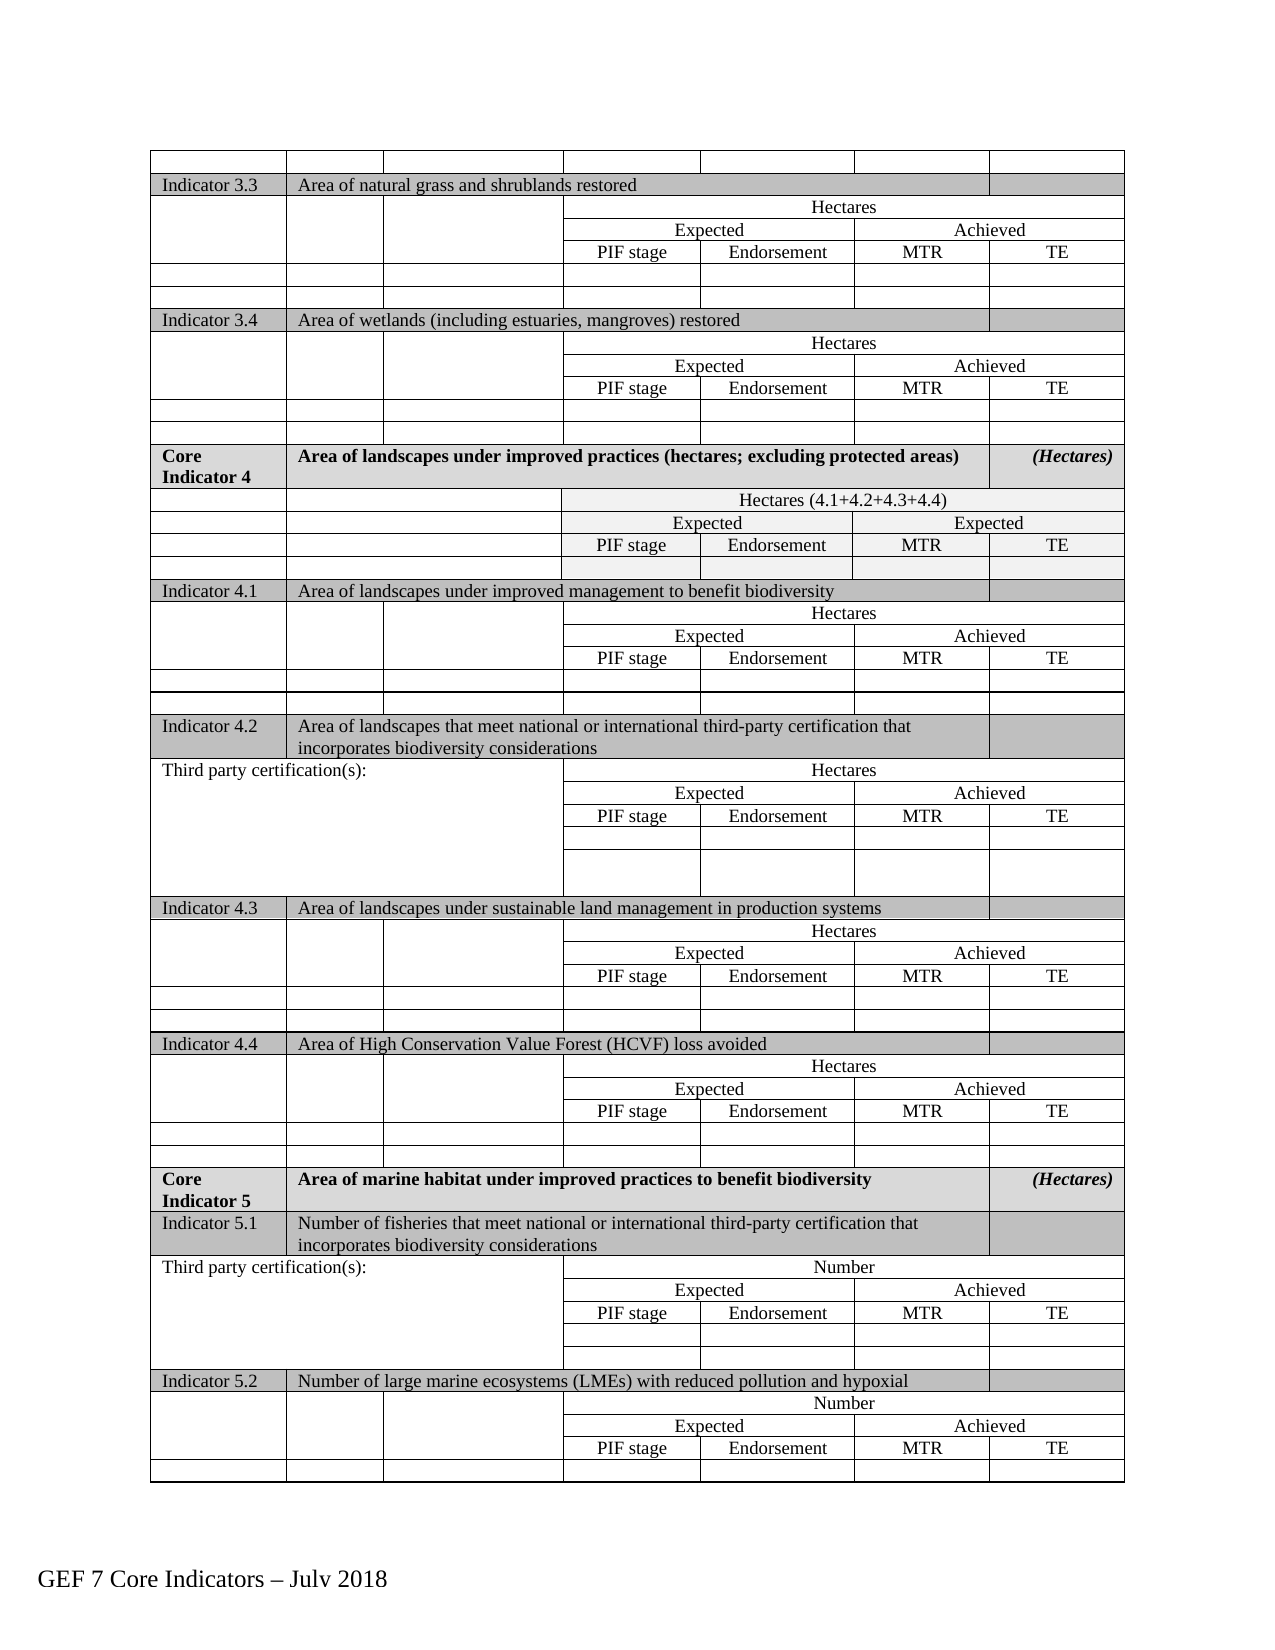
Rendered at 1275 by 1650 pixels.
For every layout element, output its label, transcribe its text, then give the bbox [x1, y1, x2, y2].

table_cell Endorsement [701, 377, 854, 399]
table_cell [701, 287, 854, 308]
table_cell [287, 287, 383, 308]
table_cell TE [990, 647, 1124, 669]
table_cell [287, 920, 383, 986]
table_cell Hectares (4.1+4.2+4.3+4.4) [562, 489, 1124, 511]
table_cell [151, 1010, 286, 1031]
table_cell Hectares [564, 759, 1124, 781]
table_cell [384, 1055, 563, 1122]
table_cell [990, 309, 1124, 331]
table_cell [384, 422, 563, 444]
table_cell PIF stage [564, 965, 700, 986]
table_cell [384, 1460, 563, 1481]
table_cell PIF stage [564, 647, 700, 669]
table_cell Hectares [564, 196, 1124, 218]
table_cell Hectares [564, 1055, 1124, 1077]
table_cell Endorsement [701, 965, 854, 986]
table_cell [564, 264, 700, 286]
table_cell MTR [855, 965, 989, 986]
table_cell Achieved [855, 1279, 1124, 1301]
table_cell Achieved [855, 942, 1124, 964]
table_cell Expected [564, 1415, 854, 1436]
table_cell [151, 264, 286, 286]
table_cell PIF stage [564, 377, 700, 399]
table_cell Expected [564, 625, 854, 646]
table_cell [990, 287, 1124, 308]
table_cell Number of fisheries that meet national or international third-party certification that incorporates biodiversity considerations [287, 1212, 989, 1255]
table_cell [151, 1146, 286, 1167]
table_cell Endorsement [701, 1437, 854, 1459]
table_cell PIF stage [564, 1437, 700, 1459]
table_cell [990, 580, 1124, 601]
table_cell [564, 151, 700, 173]
table_cell [151, 534, 286, 556]
table_cell [990, 670, 1124, 691]
table_cell [384, 1392, 563, 1459]
table_cell [151, 670, 286, 691]
table_cell [151, 987, 286, 1009]
table_cell TE [990, 534, 1124, 556]
table_cell [990, 693, 1124, 714]
table_cell TE [990, 965, 1124, 986]
table_cell [287, 489, 561, 511]
table_cell [287, 151, 383, 173]
table_cell [701, 264, 854, 286]
table_cell [287, 557, 561, 578]
table_cell [564, 1146, 700, 1167]
table_cell Indicator 3.4 [151, 309, 286, 331]
table_cell Expected [853, 512, 1124, 533]
table_cell PIF stage [564, 1100, 700, 1122]
table_cell Expected [562, 512, 852, 533]
table_cell [151, 1392, 286, 1459]
table_cell [151, 151, 286, 173]
table_cell MTR [855, 1302, 989, 1323]
table_cell Area of wetlands (including estuaries, mangroves) restored [287, 309, 989, 331]
table_cell [990, 897, 1124, 918]
table_cell TE [990, 1437, 1124, 1459]
table_cell [287, 1460, 383, 1481]
table_cell [564, 1347, 700, 1368]
table_cell [564, 827, 700, 849]
table_cell [287, 1146, 383, 1167]
table_cell [287, 1055, 383, 1122]
table_cell PIF stage [564, 805, 700, 826]
table_cell PIF stage [564, 1302, 700, 1323]
table_cell [701, 1146, 854, 1167]
table_cell PIF stage [562, 534, 700, 556]
table_cell [855, 827, 989, 849]
table_cell [990, 557, 1124, 578]
table_cell [151, 557, 286, 578]
table_cell [855, 400, 989, 421]
table_cell [990, 264, 1124, 286]
table_cell Area of natural grass and shrublands restored [287, 174, 989, 195]
table_cell Indicator 4.3 [151, 897, 286, 918]
table_cell TE [990, 1100, 1124, 1122]
table_cell PIF stage [564, 241, 700, 263]
table_cell [564, 1324, 700, 1346]
table_cell [855, 1123, 989, 1144]
table_cell [855, 1460, 989, 1481]
table_cell [564, 1460, 700, 1481]
table_cell [151, 422, 286, 444]
table_cell Endorsement [701, 241, 854, 263]
table_cell [384, 602, 563, 669]
table_cell MTR [855, 377, 989, 399]
table_cell [855, 670, 989, 691]
table_cell [151, 489, 286, 511]
table_cell Number [564, 1392, 1124, 1414]
table_cell [384, 670, 563, 691]
table_cell [384, 987, 563, 1009]
table_cell Indicator 4.1 [151, 580, 286, 601]
table_cell [701, 693, 854, 714]
table_cell [701, 1123, 854, 1144]
table_cell MTR [853, 534, 989, 556]
table_cell Number of large marine ecosystems (LMEs) with reduced pollution and hypoxial [287, 1370, 989, 1391]
table_cell Expected [564, 219, 854, 240]
table_cell TE [990, 1302, 1124, 1323]
table_cell [287, 1010, 383, 1031]
table_cell Core Indicator 4 [151, 445, 286, 488]
table_cell [855, 422, 989, 444]
table_cell Area of landscapes under sustainable land management in production systems [287, 897, 989, 918]
table_cell Expected [564, 782, 854, 803]
table_cell [287, 422, 383, 444]
table_cell Hectares [564, 332, 1124, 353]
table_cell [151, 602, 286, 669]
table_cell Achieved [855, 219, 1124, 240]
table_cell Area of landscapes under improved management to benefit biodiversity [287, 580, 989, 601]
table_cell Indicator 5.2 [151, 1370, 286, 1391]
table_cell [287, 693, 383, 714]
table_cell TE [990, 377, 1124, 399]
table_cell [990, 174, 1124, 195]
table_cell [855, 850, 989, 896]
table_cell Indicator 4.4 [151, 1033, 286, 1054]
table_cell Indicator 4.2 [151, 715, 286, 758]
table_cell [701, 987, 854, 1009]
table_cell [990, 715, 1124, 758]
table_cell Achieved [855, 1415, 1124, 1436]
table_cell MTR [855, 647, 989, 669]
table_cell Indicator 3.3 [151, 174, 286, 195]
table_cell MTR [855, 1100, 989, 1122]
table_cell [384, 920, 563, 986]
table_cell TE [990, 805, 1124, 826]
table_cell [855, 264, 989, 286]
table_cell [384, 287, 563, 308]
table_cell [855, 987, 989, 1009]
table_cell [287, 1123, 383, 1144]
table_cell Core Indicator 5 [151, 1168, 286, 1211]
table_cell [287, 400, 383, 421]
table_cell [701, 827, 854, 849]
table_cell [855, 693, 989, 714]
table_cell [287, 602, 383, 669]
table_cell TE [990, 241, 1124, 263]
table_cell [384, 1123, 563, 1144]
table_cell [384, 400, 563, 421]
table_cell [855, 1146, 989, 1167]
table_cell [853, 557, 989, 578]
table_cell [384, 1146, 563, 1167]
table_cell [701, 400, 854, 421]
table_cell [287, 264, 383, 286]
table_cell (Hectares) [990, 1168, 1124, 1211]
table_cell [701, 557, 852, 578]
table_cell Hectares [564, 920, 1124, 941]
table_cell [287, 1392, 383, 1459]
table_cell Endorsement [701, 805, 854, 826]
table_cell Number [564, 1256, 1124, 1278]
table_cell [990, 1033, 1124, 1054]
table_cell [564, 670, 700, 691]
table_cell Achieved [855, 355, 1124, 376]
table_cell Area of High Conservation Value Forest (HCVF) loss avoided [287, 1033, 989, 1054]
table_cell Achieved [855, 782, 1124, 803]
table_cell [151, 332, 286, 399]
table_cell [384, 1010, 563, 1031]
table_cell [384, 693, 563, 714]
table_cell [855, 1347, 989, 1368]
table_cell [564, 850, 700, 896]
table_cell Achieved [855, 625, 1124, 646]
table_cell Third party certification(s): [151, 1256, 563, 1368]
table_cell [151, 196, 286, 263]
table_cell Achieved [855, 1078, 1124, 1099]
table_cell [287, 670, 383, 691]
table_cell Endorsement [701, 1100, 854, 1122]
table_cell [855, 1324, 989, 1346]
table_cell [151, 920, 286, 986]
table_cell Endorsement [701, 647, 854, 669]
table_cell [990, 1347, 1124, 1368]
table_cell [990, 987, 1124, 1009]
table_cell [151, 1055, 286, 1122]
table_cell [990, 1146, 1124, 1167]
table_cell Endorsement [701, 534, 852, 556]
table_cell [151, 512, 286, 533]
table_cell [701, 850, 854, 896]
table_cell [701, 1324, 854, 1346]
table_cell Hectares [564, 602, 1124, 624]
table_cell [701, 1347, 854, 1368]
table_cell [701, 422, 854, 444]
table_cell [287, 332, 383, 399]
table_cell MTR [855, 1437, 989, 1459]
table_cell [151, 287, 286, 308]
table_cell [564, 1123, 700, 1144]
table_cell [564, 1010, 700, 1031]
table_cell [384, 332, 563, 399]
table_cell [990, 1123, 1124, 1144]
table_cell [855, 1010, 989, 1031]
table_cell [287, 534, 561, 556]
table_cell [564, 693, 700, 714]
table_cell MTR [855, 241, 989, 263]
table_cell [384, 196, 563, 263]
table_cell [151, 693, 286, 714]
table_cell [990, 827, 1124, 849]
table_cell Expected [564, 1279, 854, 1301]
table_cell [855, 287, 989, 308]
table_cell Area of landscapes that meet national or international third-party certification that incorporates biodiversity considerations [287, 715, 989, 758]
table_cell [384, 151, 563, 173]
table_cell [855, 151, 989, 173]
table_cell [990, 400, 1124, 421]
table_cell [990, 422, 1124, 444]
table_cell [287, 987, 383, 1009]
table_cell Expected [564, 1078, 854, 1099]
table_cell Endorsement [701, 1302, 854, 1323]
table_cell [151, 1123, 286, 1144]
table_cell [564, 422, 700, 444]
table_cell [564, 987, 700, 1009]
table_cell [564, 287, 700, 308]
table_cell Expected [564, 355, 854, 376]
table_cell [701, 1010, 854, 1031]
table_cell Indicator 5.1 [151, 1212, 286, 1255]
table_cell Area of landscapes under improved practices (hectares; excluding protected areas) [287, 445, 989, 488]
table_cell [287, 196, 383, 263]
table_cell [384, 264, 563, 286]
table_cell [151, 1460, 286, 1481]
table_cell [562, 557, 700, 578]
table_cell [701, 151, 854, 173]
table_cell [564, 400, 700, 421]
table_cell Area of marine habitat under improved practices to benefit biodiversity [287, 1168, 989, 1211]
table_cell [990, 1324, 1124, 1346]
table_cell [990, 151, 1124, 173]
table_cell [990, 1010, 1124, 1031]
table_cell [990, 1212, 1124, 1255]
table_cell Expected [564, 942, 854, 964]
table_cell Third party certification(s): [151, 759, 563, 896]
table_cell [151, 400, 286, 421]
table_cell [990, 1460, 1124, 1481]
table_cell [701, 1460, 854, 1481]
table_cell (Hectares) [990, 445, 1124, 488]
table_cell [701, 670, 854, 691]
table_cell MTR [855, 805, 989, 826]
table_cell [287, 512, 561, 533]
table_cell [990, 1370, 1124, 1391]
table_cell [990, 850, 1124, 896]
